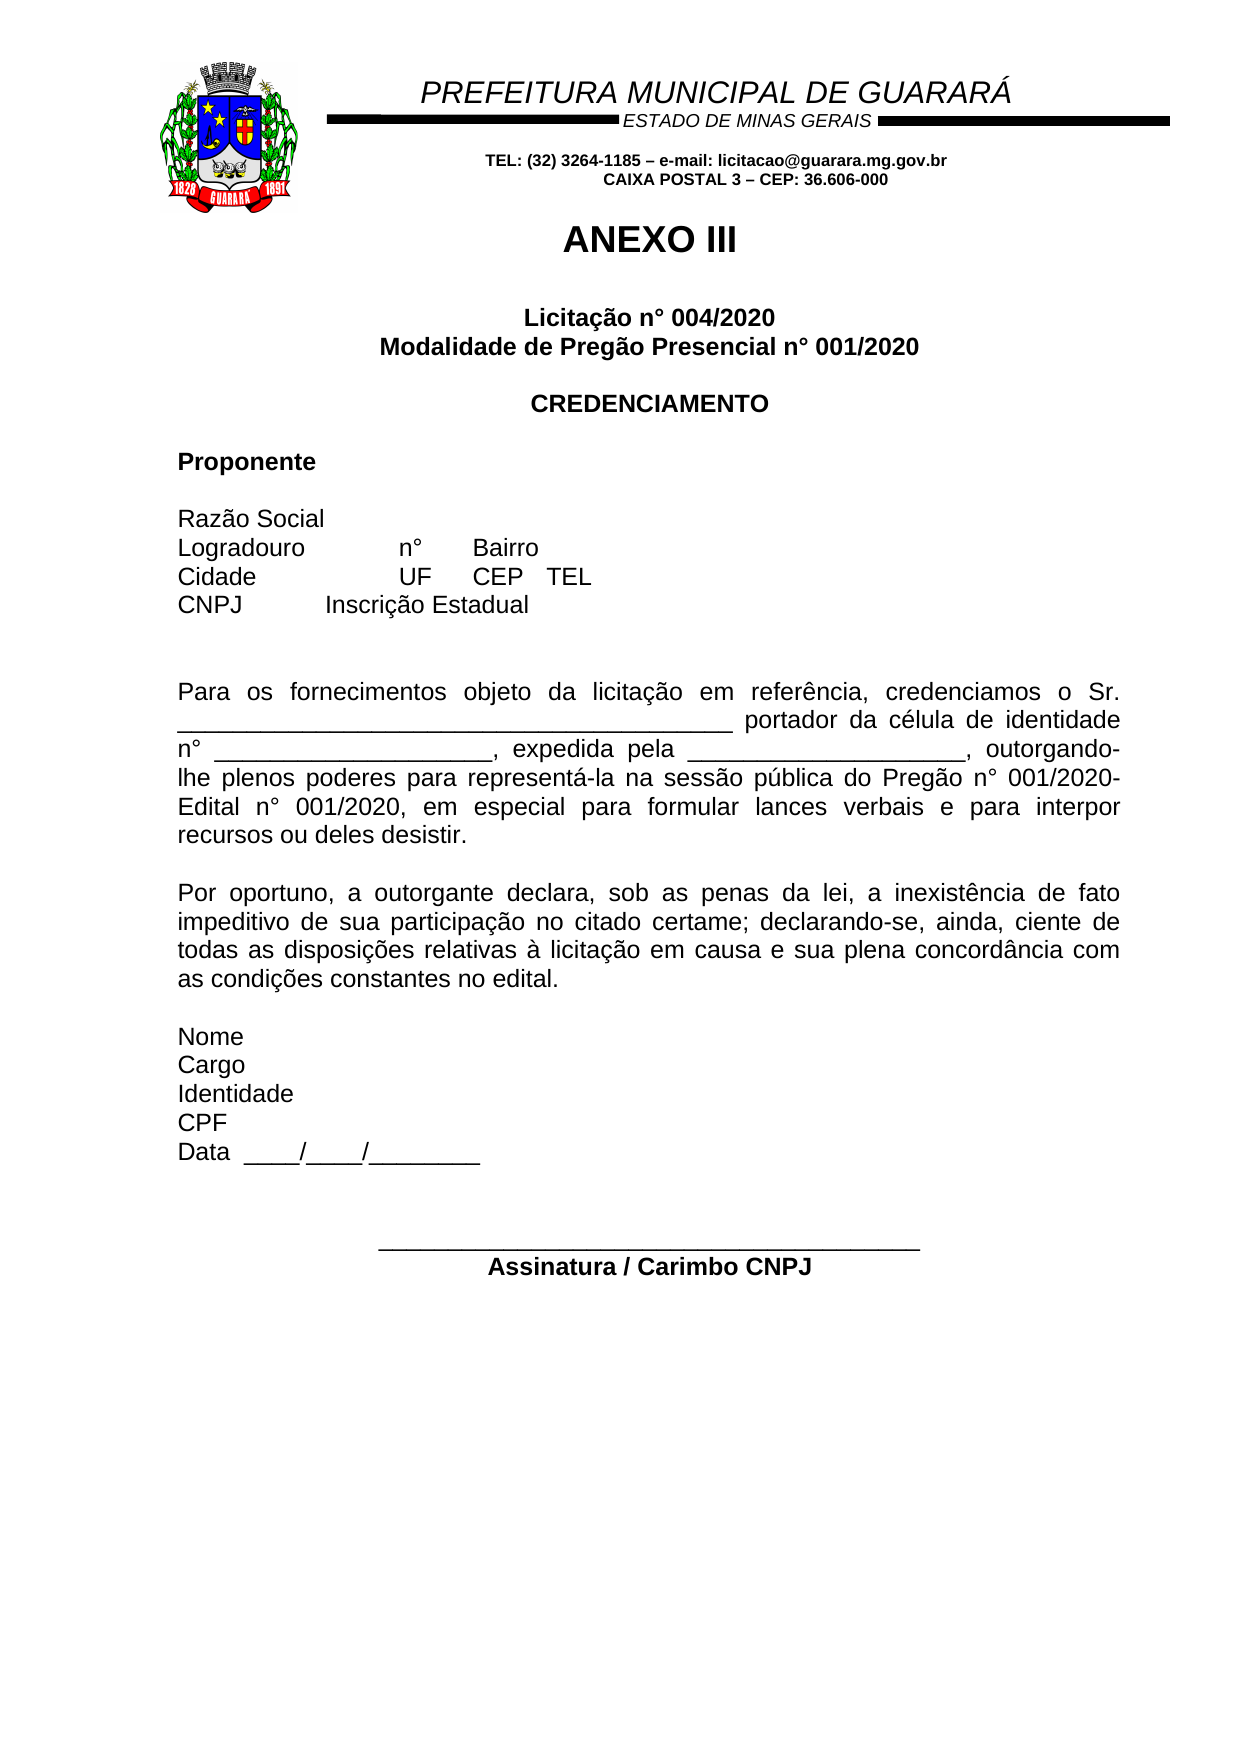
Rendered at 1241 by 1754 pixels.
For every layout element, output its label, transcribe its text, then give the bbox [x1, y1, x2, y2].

text Proponente [177, 447, 1122, 476]
picture [160, 62, 298, 213]
text Cidade UF CEP TEL [177, 562, 1122, 591]
text Logradouro n° Bairro [177, 533, 1122, 562]
text Para os fornecimentos objeto da licitação em referência, credenciamos o Sr. ________________________________________ portador da célula de identidade n° ____________________, expedida pela ____________________, outorgando-lhe plenos poderes para representá-la na sessão pública do Pregão n° 001/2020- Edital n° 001/2020, em especial para formular lances verbais e para interpor recursos ou deles desistir. [177, 677, 1122, 849]
text CREDENCIAMENTO [177, 389, 1122, 418]
text ANEXO III [177, 217, 1122, 260]
text Cargo [177, 1051, 1122, 1079]
text Por oportuno, a outorgante declara, sob as penas da lei, a inexistência de fato impeditivo de sua participação no citado certame; declarando-se, ainda, ciente de todas as disposições relativas à licitação em causa e sua plena concordância com as condições constantes no edital. [177, 878, 1122, 993]
text Identidade [177, 1079, 1122, 1108]
text _______________________________________ [177, 1223, 1122, 1252]
text Licitação n° 004/2020 [177, 303, 1122, 332]
text CPF [177, 1108, 1122, 1137]
text Data ____/____/________ [177, 1137, 1122, 1166]
text Nome [177, 1022, 1122, 1051]
text Modalidade de Pregão Presencial n° 001/2020 [177, 332, 1122, 361]
text Assinatura / Carimbo CNPJ [177, 1252, 1122, 1281]
text CNPJ Inscrição Estadual [177, 591, 1122, 619]
text Razão Social [177, 504, 1122, 533]
